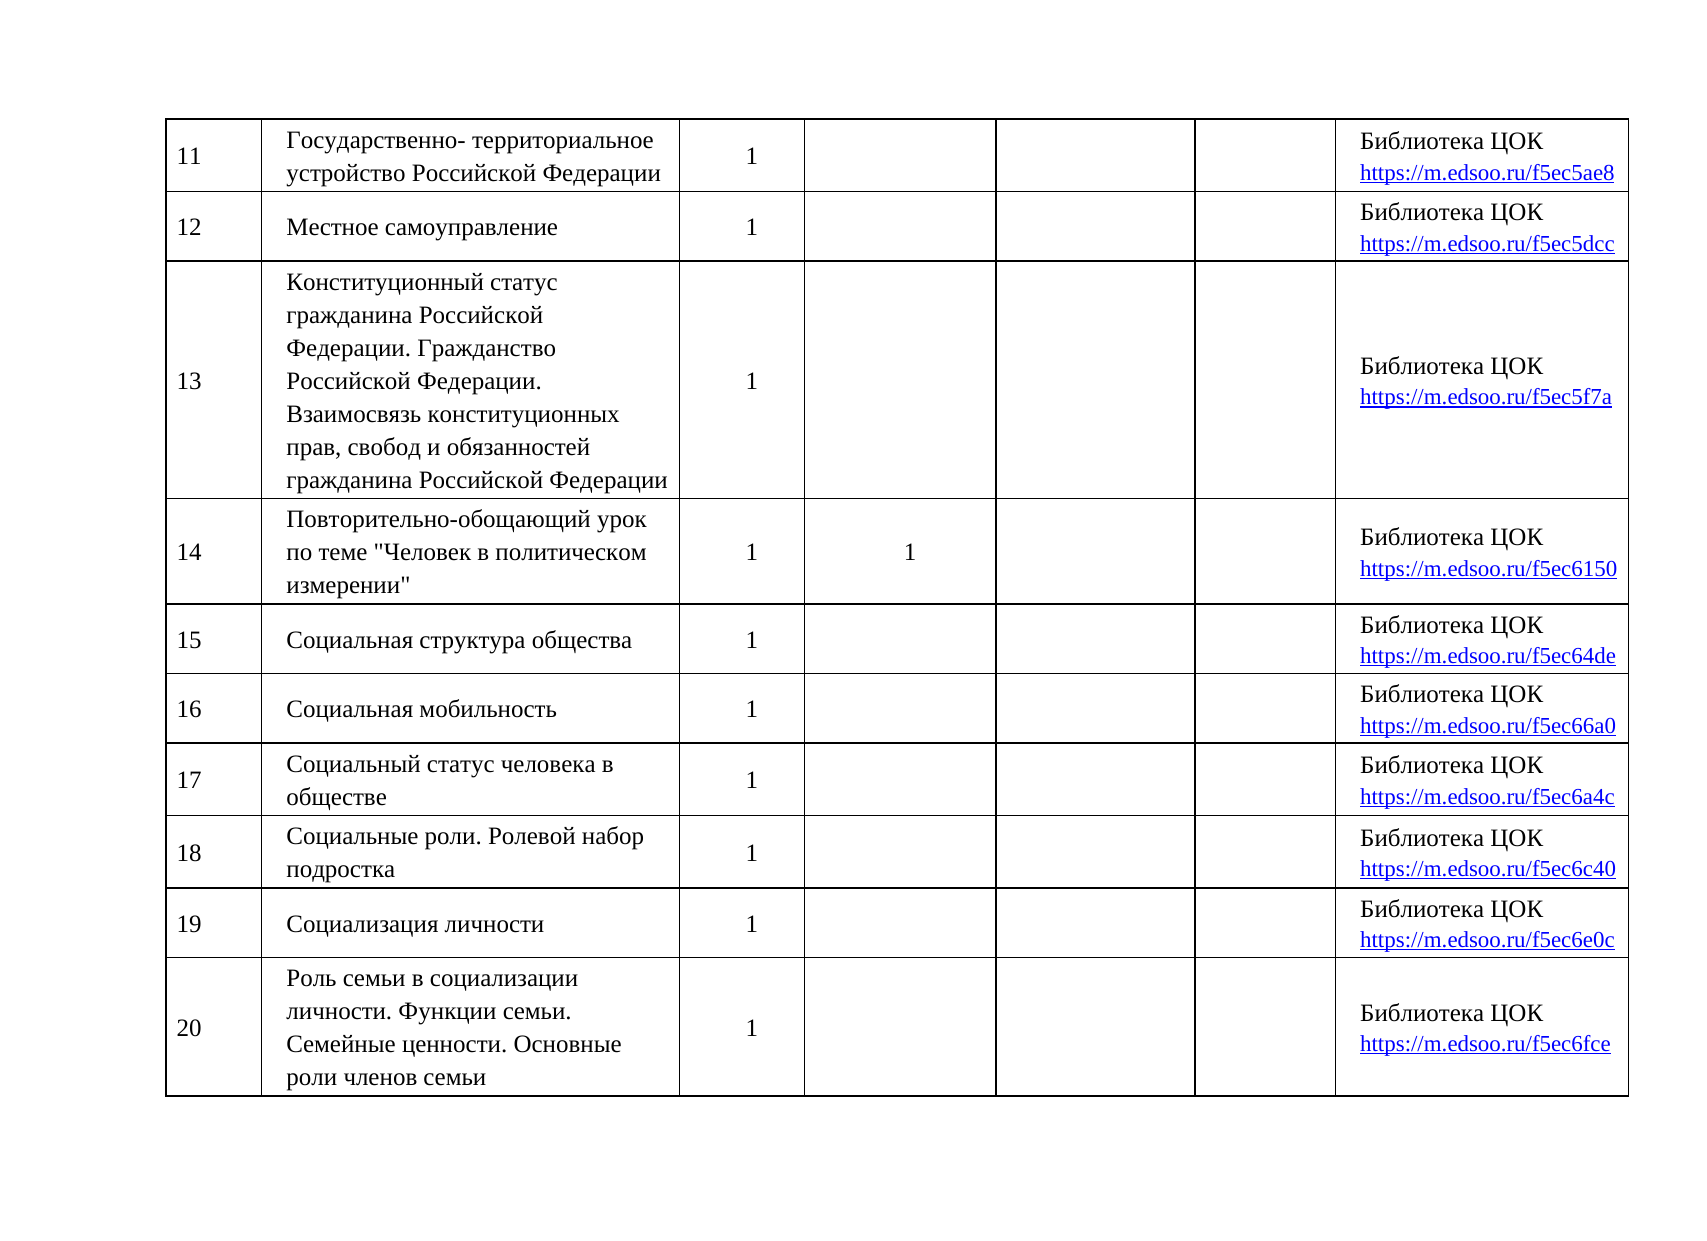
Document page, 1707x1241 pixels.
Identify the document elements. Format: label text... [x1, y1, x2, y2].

table_cell [805, 744, 995, 814]
table_cell Библиотека ЦОК https://m.edsoo.ru/f5ec6fce [1336, 958, 1628, 1095]
table_cell 17 [167, 744, 261, 814]
table_cell 1 [680, 262, 804, 498]
table_cell Библиотека ЦОК https://m.edsoo.ru/f5ec6150 [1336, 499, 1628, 603]
table_cell [997, 958, 1194, 1095]
table_cell 18 [167, 816, 261, 887]
table_cell Государственно- территориальное устройство Российской Федерации [262, 120, 679, 191]
table_cell 20 [167, 958, 261, 1095]
table_cell 14 [167, 499, 261, 603]
table_cell [1196, 816, 1335, 887]
table_cell Социализация личности [262, 889, 679, 957]
table_cell 1 [680, 816, 804, 887]
table_cell 1 [680, 605, 804, 673]
table_cell 13 [167, 262, 261, 498]
table_cell [1196, 120, 1335, 191]
table_cell [805, 958, 995, 1095]
table_cell [805, 120, 995, 191]
table_cell Конституционный статус гражданина Российской Федерации. Гражданство Российской Федерации. Взаимосвязь конституционных прав, свобод и обязанностей гражданина Российской Федерации [262, 262, 679, 498]
table_cell [997, 262, 1194, 498]
table_cell Библиотека ЦОК https://m.edsoo.ru/f5ec6a4c [1336, 744, 1628, 814]
table_cell 1 [680, 958, 804, 1095]
table_cell [1196, 674, 1335, 742]
table_cell 11 [167, 120, 261, 191]
table_cell 1 [680, 674, 804, 742]
table_cell [997, 816, 1194, 887]
table_cell 1 [680, 744, 804, 814]
table_cell [997, 605, 1194, 673]
table_cell [1196, 744, 1335, 814]
table_cell 1 [680, 120, 804, 191]
table_cell 1 [680, 192, 804, 260]
table_cell 1 [680, 499, 804, 603]
table_cell [805, 674, 995, 742]
table_cell [1196, 262, 1335, 498]
table_cell Библиотека ЦОК https://m.edsoo.ru/f5ec6c40 [1336, 816, 1628, 887]
table_cell 16 [167, 674, 261, 742]
table_cell [1196, 499, 1335, 603]
table_cell Библиотека ЦОК https://m.edsoo.ru/f5ec6e0c [1336, 889, 1628, 957]
table_cell Библиотека ЦОК https://m.edsoo.ru/f5ec5dcc [1336, 192, 1628, 260]
table_cell [1196, 192, 1335, 260]
table_cell [997, 499, 1194, 603]
table_cell Социальная мобильность [262, 674, 679, 742]
table_cell Библиотека ЦОК https://m.edsoo.ru/f5ec66a0 [1336, 674, 1628, 742]
table_cell [1196, 958, 1335, 1095]
table_cell Роль семьи в социализации личности. Функции семьи. Семейные ценности. Основные роли членов семьи [262, 958, 679, 1095]
table_cell [997, 674, 1194, 742]
table_cell 1 [680, 889, 804, 957]
table_cell [805, 889, 995, 957]
table_cell [997, 192, 1194, 260]
table_cell Социальная структура общества [262, 605, 679, 673]
table_cell Повторительно-обощающий урок по теме "Человек в политическом измерении" [262, 499, 679, 603]
table_cell [1196, 889, 1335, 957]
table_cell [805, 262, 995, 498]
table_cell Социальный статус человека в обществе [262, 744, 679, 814]
table_cell 15 [167, 605, 261, 673]
table_cell [997, 889, 1194, 957]
table_cell Социальные роли. Ролевой набор подростка [262, 816, 679, 887]
table_cell 1 [805, 499, 995, 603]
table_cell 12 [167, 192, 261, 260]
table_cell [1196, 605, 1335, 673]
table_cell Библиотека ЦОК https://m.edsoo.ru/f5ec5ae8 [1336, 120, 1628, 191]
table_cell [805, 605, 995, 673]
table_cell Местное самоуправление [262, 192, 679, 260]
table_cell 19 [167, 889, 261, 957]
table_cell [805, 816, 995, 887]
table_cell [805, 192, 995, 260]
table_cell [997, 120, 1194, 191]
table_cell [997, 744, 1194, 814]
table_cell Библиотека ЦОК https://m.edsoo.ru/f5ec64de [1336, 605, 1628, 673]
table_cell Библиотека ЦОК https://m.edsoo.ru/f5ec5f7a [1336, 262, 1628, 498]
